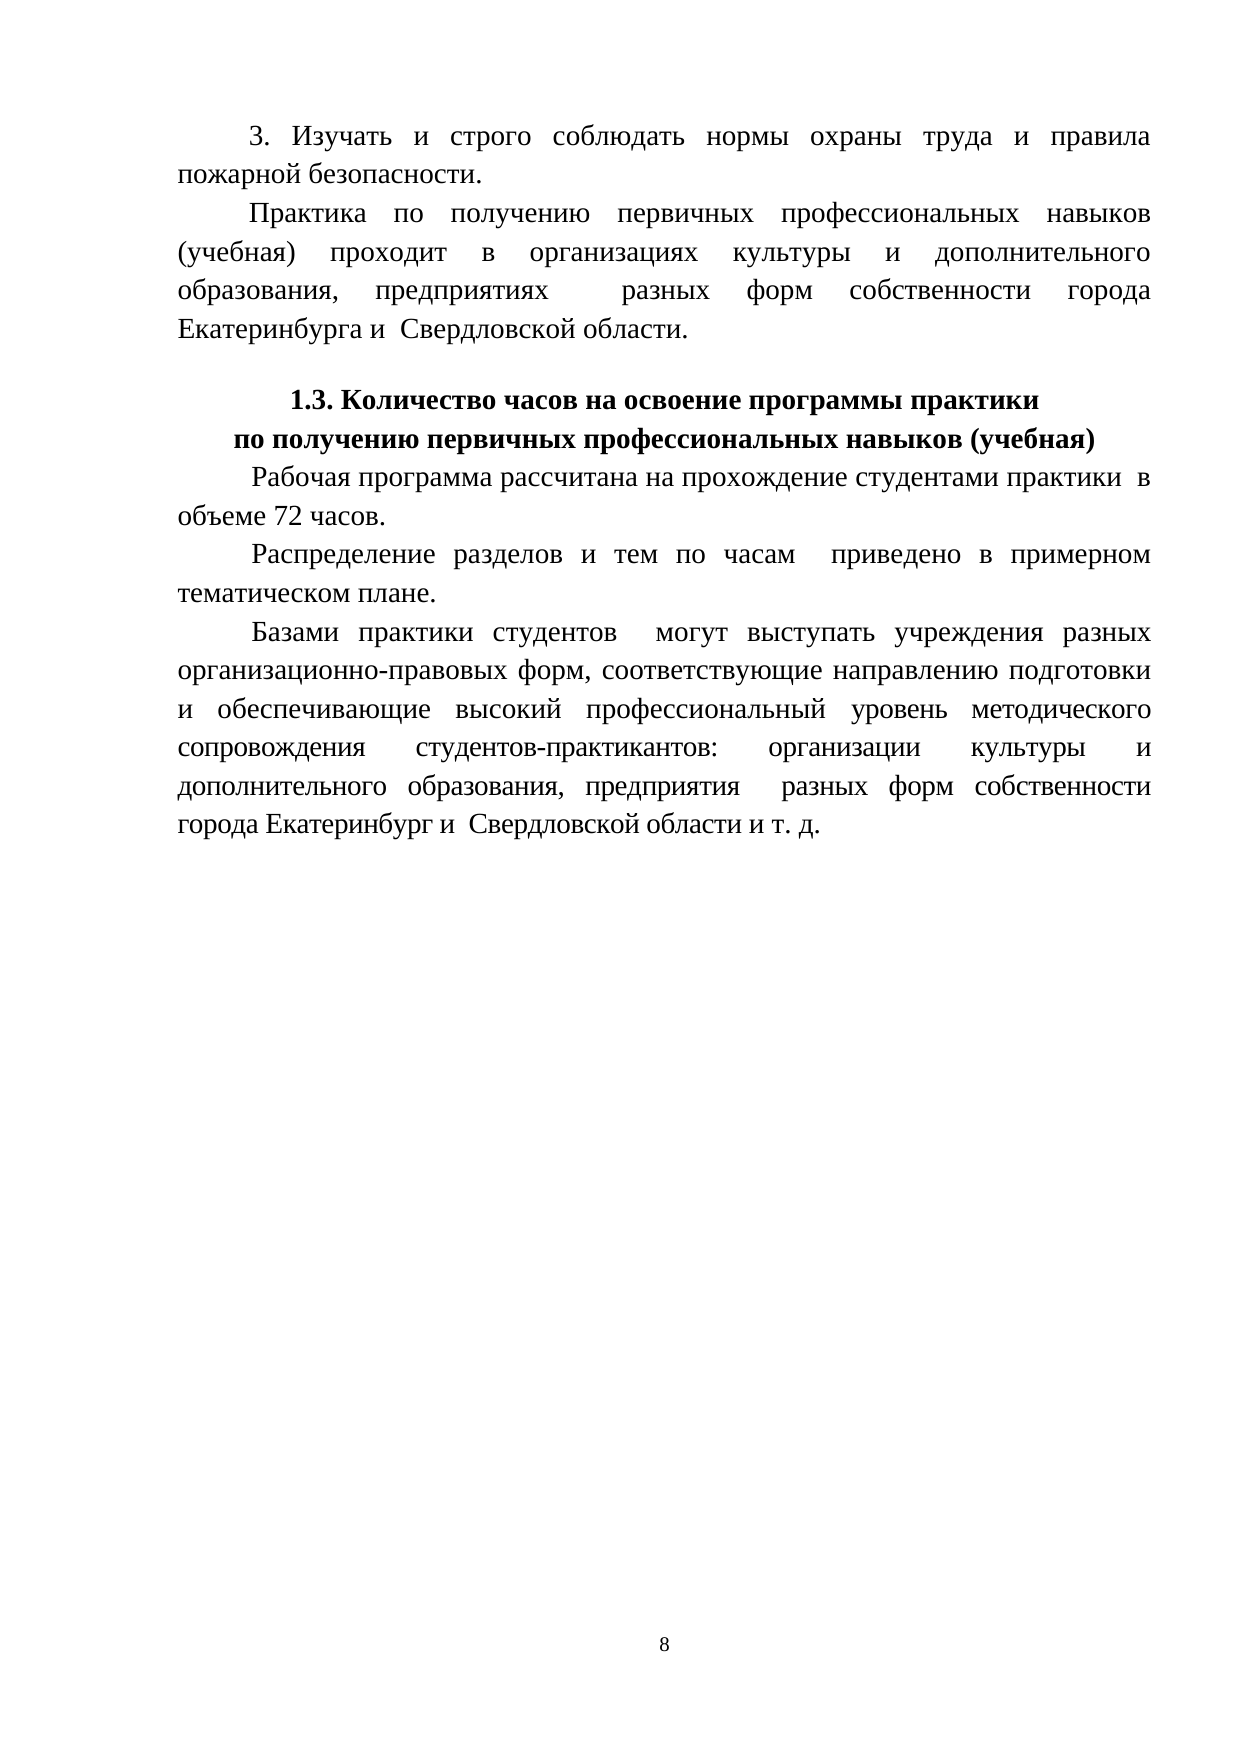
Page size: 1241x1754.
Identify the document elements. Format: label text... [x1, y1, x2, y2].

text Базами практики студентов могут выступать учреждения разных организационно-правовых форм, соответствующие направлению подготовки и обеспечивающие высокий профессиональный уровень методического сопровождения студентов-практикантов: организации культуры и дополнительного образования, предприятия разных форм собственности города Екатеринбург и Свердловской области и т. д. [177, 614, 1152, 840]
text 3. Изучать и строго соблюдать нормы охраны труда и правила пожарной безопасности. [177, 118, 1152, 190]
text 1.3. Количество часов на освоение программы практики [177, 382, 1152, 416]
text по получению первичных профессиональных навыков (учебная) [177, 421, 1152, 454]
text Рабочая программа рассчитана на прохождение студентами практики в объеме 72 часов. [177, 459, 1152, 532]
text Практика по получению первичных профессиональных навыков (учебная) проходит в организациях культуры и дополнительного образования, предприятиях разных форм собственности города Екатеринбурга и Свердловской области. [177, 195, 1152, 344]
text Распределение разделов и тем по часам приведено в примерном тематическом плане. [177, 537, 1152, 609]
